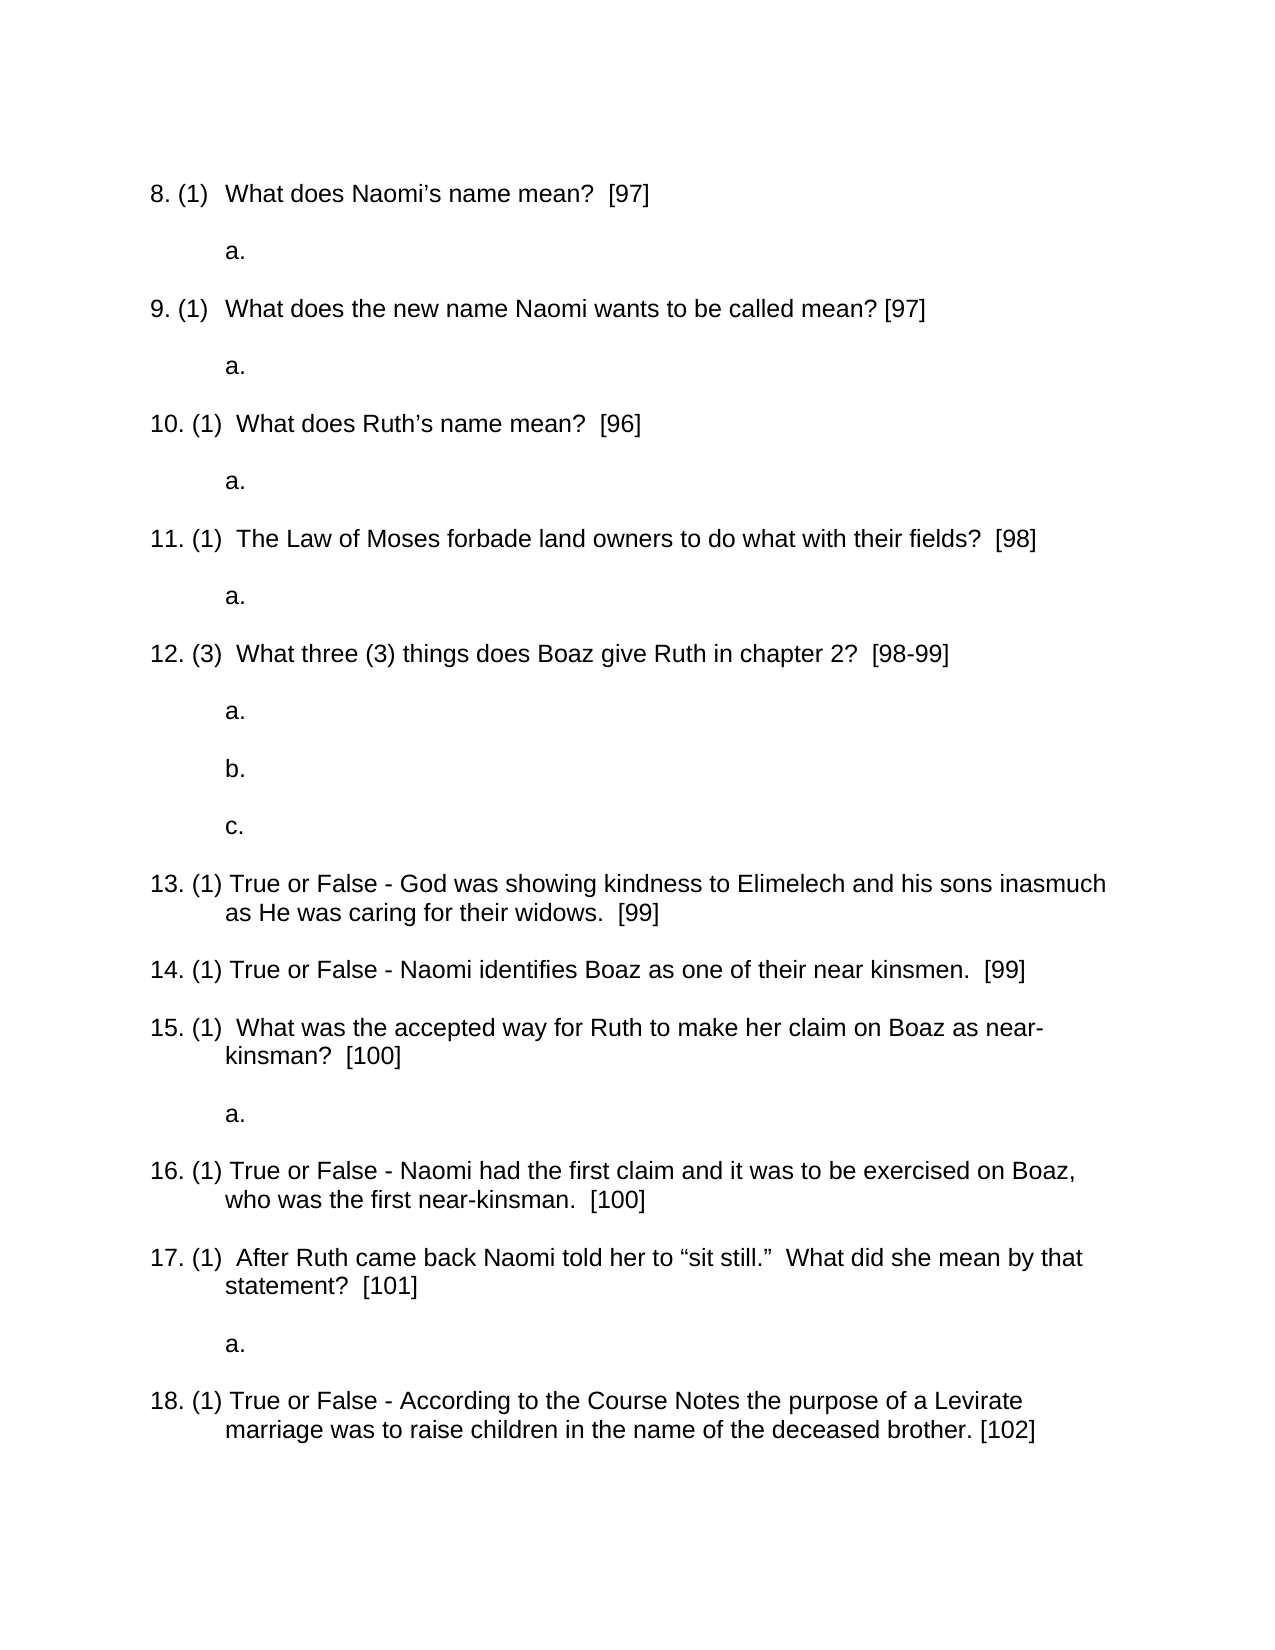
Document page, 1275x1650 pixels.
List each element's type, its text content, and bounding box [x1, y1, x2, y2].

text 16. (1) True or False - Naomi had the first claim and it was to be exercised on Boaz, who was the first near-kinsman. [100] [150, 1156, 1125, 1214]
text 14. (1) True or False - Naomi identifies Boaz as one of their near kinsmen. [99] [150, 955, 1125, 984]
text 8. (1) What does Naomi’s name mean? [97] [150, 179, 1125, 207]
text a. [150, 1329, 1125, 1357]
text 10. (1) What does Ruth’s name mean? [96] [150, 409, 1125, 437]
text a. [150, 1099, 1125, 1127]
text a. [150, 351, 1125, 380]
text 12. (3) What three (3) things does Boaz give Ruth in chapter 2? [98-99] [150, 639, 1125, 667]
text c. [150, 811, 1125, 840]
text a. [150, 466, 1125, 495]
text a. [150, 581, 1125, 610]
text b. [150, 754, 1125, 782]
text 9. (1) What does the new name Naomi wants to be called mean? [97] [150, 294, 1125, 322]
text 18. (1) True or False - According to the Course Notes the purpose of a Levirate marriage was to raise children in the name of the deceased brother. [102] [150, 1386, 1125, 1444]
text a. [150, 696, 1125, 725]
text 13. (1) True or False - God was showing kindness to Elimelech and his sons inasmuch as He was caring for their widows. [99] [150, 869, 1125, 926]
text 11. (1) The Law of Moses forbade land owners to do what with their fields? [98] [150, 524, 1125, 552]
text 15. (1) What was the accepted way for Ruth to make her claim on Boaz as near-kinsman? [100] [150, 1012, 1125, 1070]
text 17. (1) After Ruth came back Naomi told her to “sit still.” What did she mean by that statement? [101] [150, 1242, 1125, 1300]
text a. [150, 236, 1125, 265]
